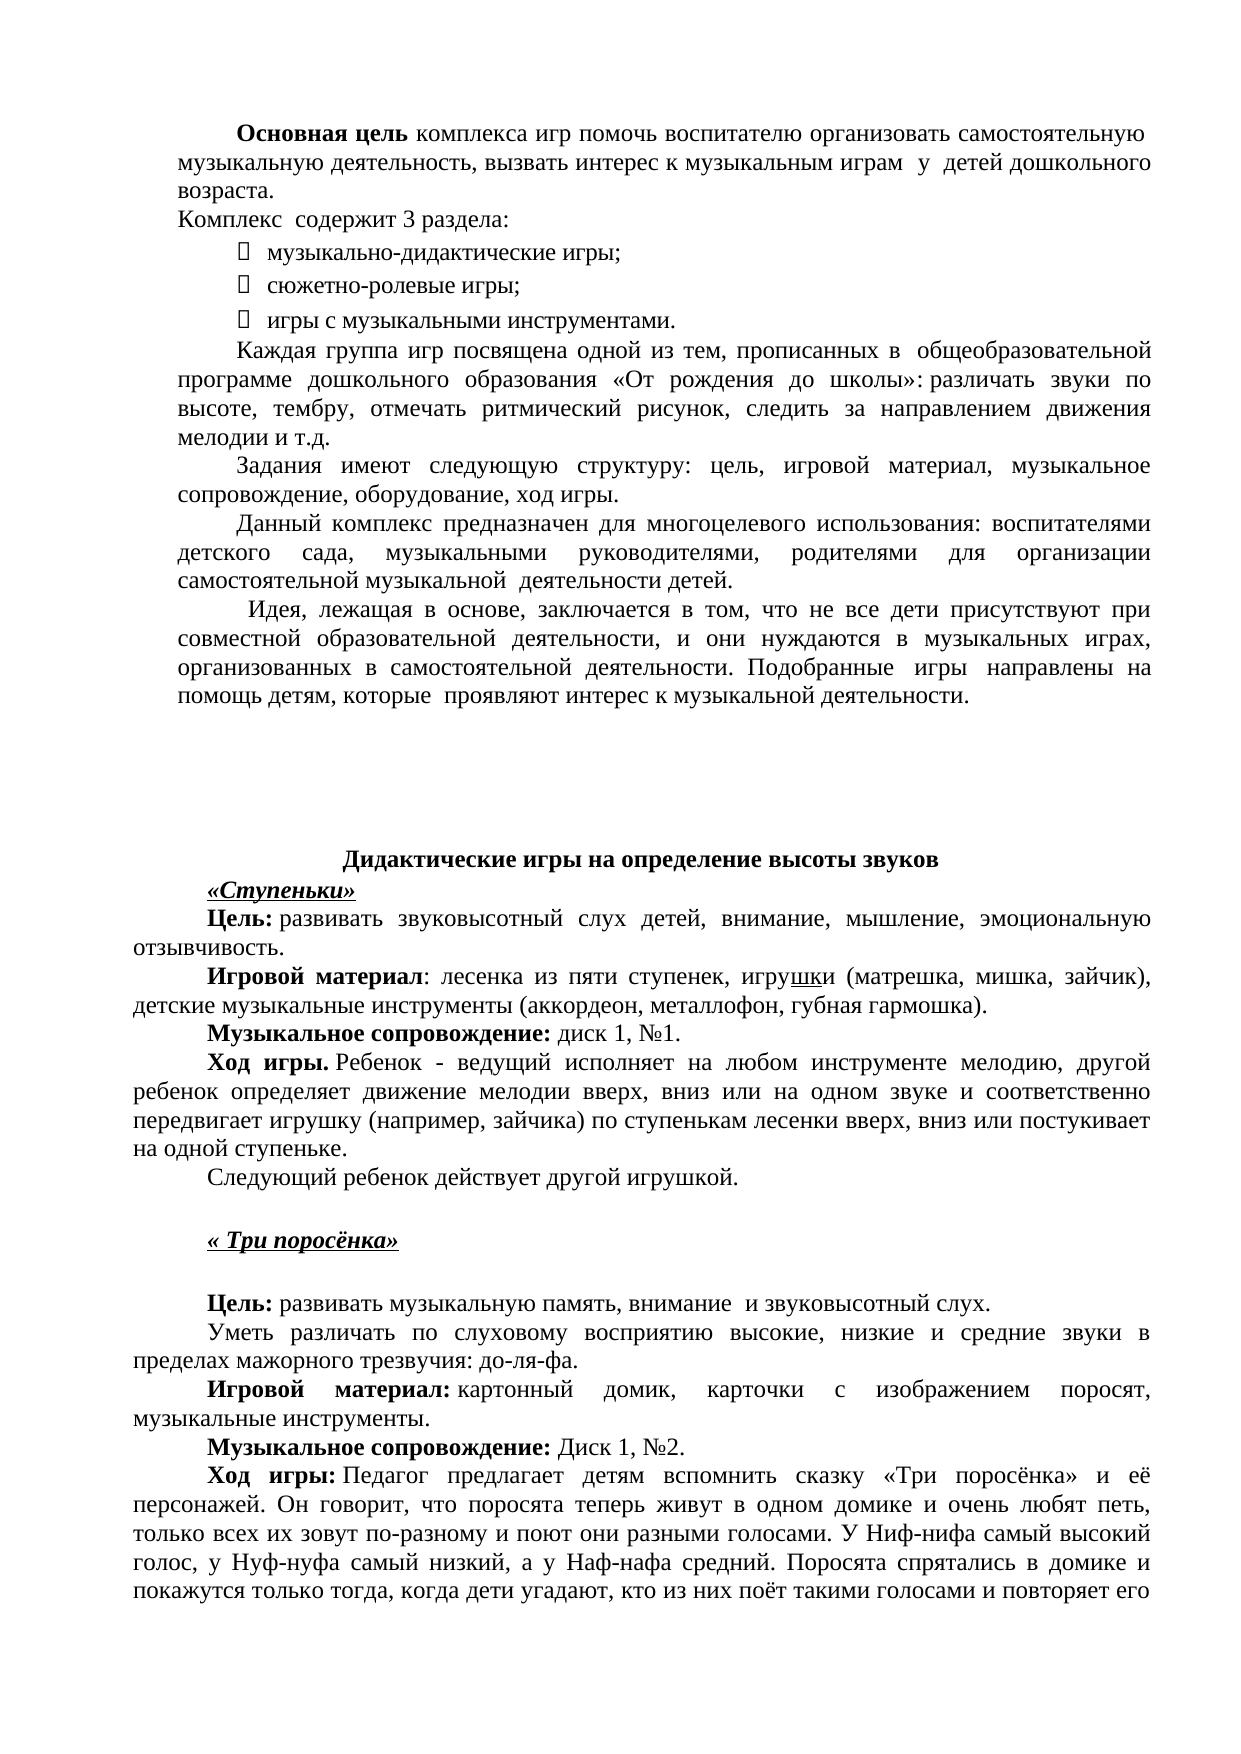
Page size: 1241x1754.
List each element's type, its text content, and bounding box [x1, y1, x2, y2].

text Данный комплекс предназначен для многоцелевого использования: воспитателями детского сада, музыкальными руководителями, родителями для организации самостоятельной музыкальной деятельности детей. [177, 508, 1152, 594]
text Игровой материал: лесенка из пяти ступенек, игрушки (матрешка, мишка, зайчик), детские музыкальные инструменты (аккордеон, металлофон, губная гармошка). [133, 961, 1152, 1018]
text «Ступеньки» [133, 875, 1152, 903]
text  сюжетно-ролевые игры; [177, 267, 1152, 301]
text  игры с музыкальными инструментами. [177, 301, 1152, 335]
text Цель: развивать музыкальную память, внимание и звуковысотный слух. [133, 1288, 1152, 1317]
text Уметь различать по слуховому восприятию высокие, низкие и средние звуки в пределах мажорного трезвучия: до-ля-фа. [133, 1317, 1152, 1374]
text « Три поросёнка» [133, 1225, 1152, 1254]
text  музыкально-дидактические игры; [177, 233, 1152, 267]
text Идея, лежащая в основе, заключается в том, что не все дети присутствуют при совместной образовательной деятельности, и они нуждаются в музыкальных играх, организованных в самостоятельной деятельности. Подобранные игры направлены на помощь детям, которые проявляют интерес к музыкальной деятельности. [177, 594, 1152, 709]
text Музыкальное сопровождение: диск 1, №1. [133, 1018, 1152, 1047]
text Основная цель комплекса игр помочь воспитателю организовать самостоятельную музыкальную деятельность, вызвать интерес к музыкальным играм у детей дошкольного возраста. [177, 118, 1152, 204]
text Следующий ребенок действует другой игрушкой. [133, 1162, 1152, 1191]
text Дидактические игры на определение высоты звуков [133, 841, 1152, 875]
text Цель: развивать звуковысотный слух детей, внимание, мышление, эмоциональную отзывчивость. [133, 903, 1152, 961]
text Комплекс содержит 3 раздела: [177, 204, 1152, 233]
text Игровой материал: картонный домик, карточки с изображением поросят, музыкальные инструменты. [133, 1374, 1152, 1432]
text Каждая группа игр посвящена одной из тем, прописанных в общеобразовательной программе дошкольного образования «От рождения до школы»: различать звуки по высоте, тембру, отмечать ритмический рисунок, следить за направлением движения мелодии и т.д. [177, 335, 1152, 450]
text Задания имеют следующую структуру: цель, игровой материал, музыкальное сопровождение, оборудование, ход игры. [177, 450, 1152, 508]
text Музыкальное сопровождение: Диск 1, №2. [133, 1432, 1152, 1460]
text Ход игры. Ребенок - ведущий исполняет на любом инструменте мелодию, другой ребенок определяет движение мелодии вверх, вниз или на одном звуке и соответственно передвигает игрушку (например, зайчика) по ступенькам лесенки вверх, вниз или постукивает на одной ступеньке. [133, 1047, 1152, 1162]
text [133, 1460, 1152, 1604]
